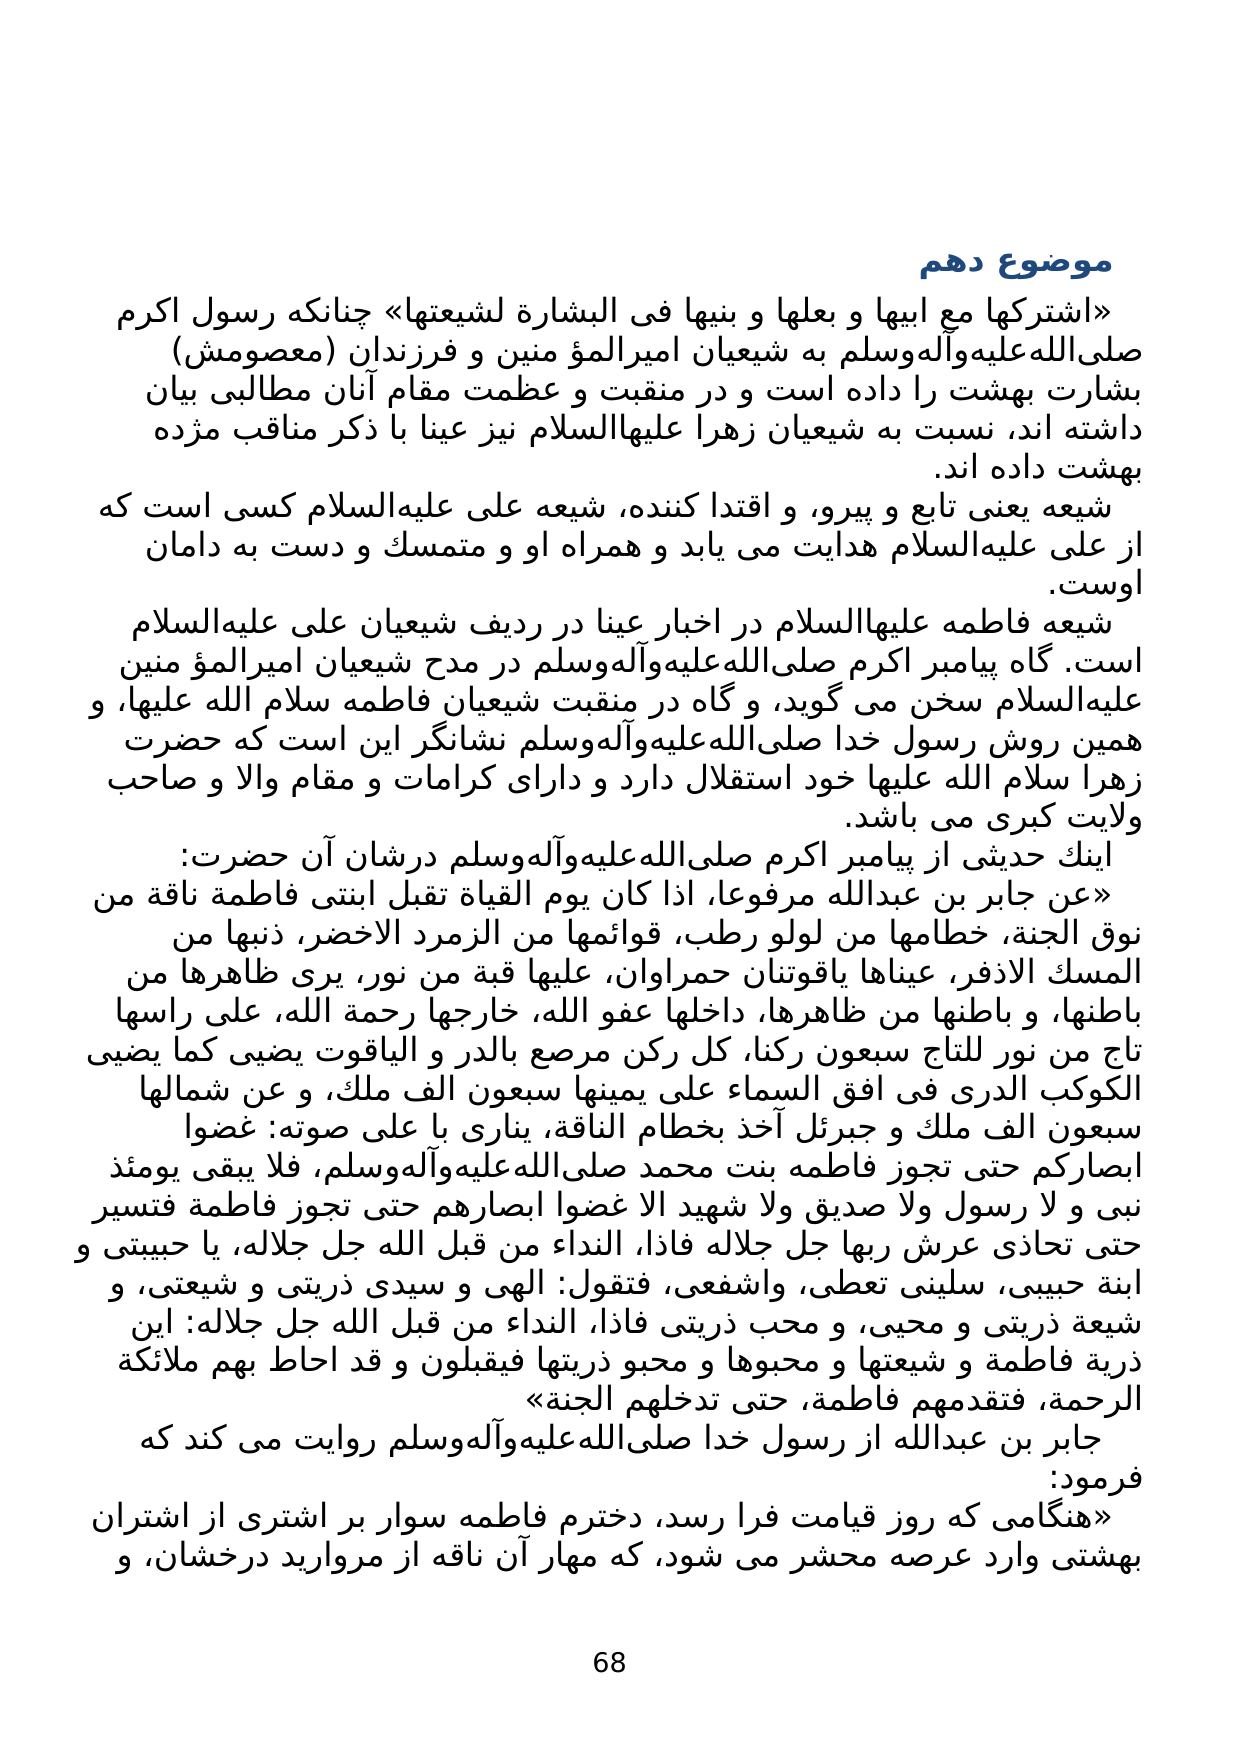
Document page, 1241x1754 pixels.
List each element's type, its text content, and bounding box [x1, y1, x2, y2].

text اينك حديثی از پيامبر اكرم صلی‌الله‌عليه‌وآله‌وسلم درشان آن حضرت: [75, 836, 1144, 875]
subtitle موضوع دهم [75, 241, 1144, 279]
text شيعه فاطمه عليها‌السلام در اخبار عينا در رديف شيعيان علی عليه‌السلام است. گاه پيامبر اكرم صلی‌الله‌عليه‌وآله‌وسلم در مدح شيعيان اميرالمؤ منين عليه‌السلام سخن می گويد، و گاه در منقبت شيعيان فاطمه سلام الله عليها، و همين روش رسول خدا صلی‌الله‌عليه‌وآله‌وسلم نشانگر اين است كه حضرت زهرا سلام الله عليها خود استقلال دارد و دارای كرامات و مقام والا و صاحب ولايت كبری می باشد. [75, 603, 1144, 836]
text جابر بن عبدالله از رسول خدا صلی‌الله‌عليه‌وآله‌وسلم روايت می كند كه فرمود: [75, 1419, 1144, 1496]
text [75, 1496, 1144, 1574]
text «اشتركها مع ابيها و بعلها و بنيها فی البشارة لشيعتها» چنانكه رسول اكرم صلی‌الله‌عليه‌وآله‌وسلم به شيعيان اميرالمؤ منين و فرزندان (معصومش) بشارت بهشت را داده است و در منقبت و عظمت مقام آنان مطالبی بيان داشته اند، نسبت به شيعيان زهرا عليها‌السلام نيز عينا با ذكر مناقب مژده بهشت داده اند. [75, 292, 1144, 486]
text شيعه يعنی تابع و پيرو، و اقتدا كننده، شيعه علی عليه‌السلام كسی است كه از علی عليه‌السلام هدايت می يابد و همراه او و متمسك و دست به دامان اوست. [75, 486, 1144, 603]
text «عن جابر بن عبدالله مرفوعا، اذا كان يوم القياة تقبل ابنتی فاطمة ناقة من نوق الجنة، خطامها من لولو رطب، قوائمها من الزمرد الاخضر، ذنبها من المسك الاذفر، عيناها ياقوتنان حمراوان، عليها قبة من نور، يری ظاهرها من باطنها، و باطنها من ظاهرها، داخلها عفو الله، خارجها رحمة الله، علی راسها تاج من نور للتاج سبعون ركنا، كل ركن مرصع بالدر و الياقوت يضيی كما يضيی الكوكب الدری فی افق السماء علی يمينها سبعون الف ملك، و عن شمالها سبعون الف ملك و جبرئل آخذ بخطام الناقة، يناری با علی صوته: غضوا ابصاركم حتی تجوز فاطمه بنت محمد صلی‌الله‌عليه‌وآله‌وسلم، فلا يبقی يومئذ نبی و لا رسول ولا صديق ولا شهيد الا غضوا ابصارهم حتی تجوز فاطمة فتسير حتی تحاذی عرش ربها جل جلاله فاذا، النداء من قبل الله جل جلاله، يا حبيبتی و ابنة حبيبی، سلينی تعطی، واشفعی، فتقول: الهی و سيدی ذريتی و شيعتی، و شيعة ذريتی و محيی، و محب ذريتی فاذا، النداء من قبل الله جل جلاله: اين ذرية فاطمة و شيعتها و محبوها و محبو ذريتها فيقبلون و قد احاط بهم ملائكة الرحمة، فتقدمهم فاطمة، حتی تدخلهم الجنة» [75, 875, 1144, 1419]
